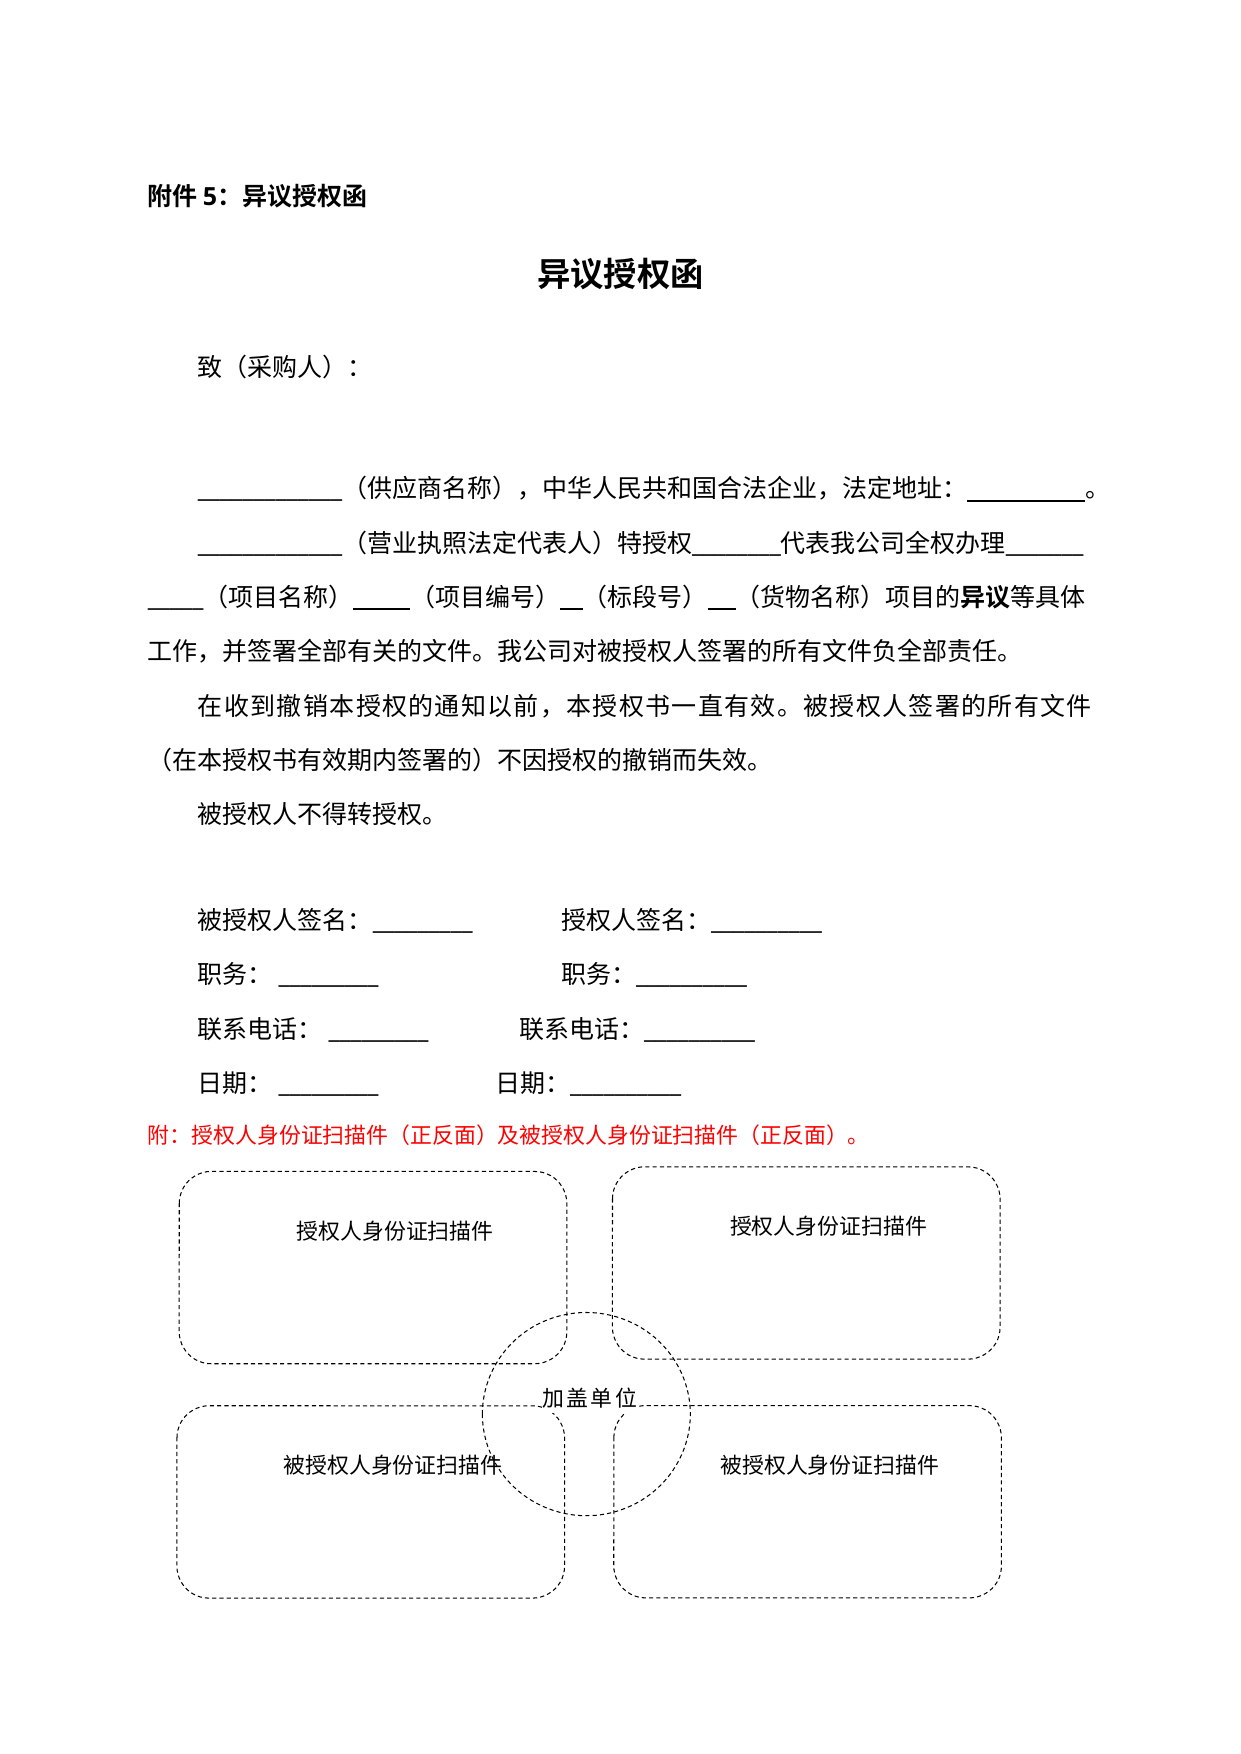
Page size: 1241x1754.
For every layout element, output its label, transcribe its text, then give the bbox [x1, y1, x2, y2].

text 联系电话： _________ 联系电话：__________ [148, 1009, 1093, 1045]
text 职务： _________ 职务：__________ [148, 955, 1093, 991]
text 附件5：异议授权函 [148, 162, 1093, 227]
text 日期： _________ 日期：__________ [148, 1063, 1093, 1100]
text 在收到撤销本授权的通知以前，本授权书一直有效。被授权人签署的所有文件（在本授权书有效期内签署的）不因授权的撤销而失效。 [148, 686, 1093, 777]
text 附：授权人身份证扫描件（正反面）及被授权人身份证扫描件（正反面）。 [148, 1118, 1030, 1150]
text 被授权人不得转授权。 [148, 795, 1093, 831]
text 异议授权函 [148, 239, 1093, 304]
text _____________（供应商名称），中华人民共和国合法企业，法定地址： 。 [148, 469, 1093, 505]
text 致（采购人）： [148, 347, 1093, 383]
text 被授权人签名：_________ 授权人签名：__________ [148, 900, 1093, 937]
text _____________（营业执照法定代表人）特授权________代表我公司全权办理____________（项目名称） （项目编号） （标段号） （货物名称）项目的异议等具体工作，并签署全部有关的文件。我公司对被授权人签署的所有文件负全部责任。 [148, 523, 1093, 668]
